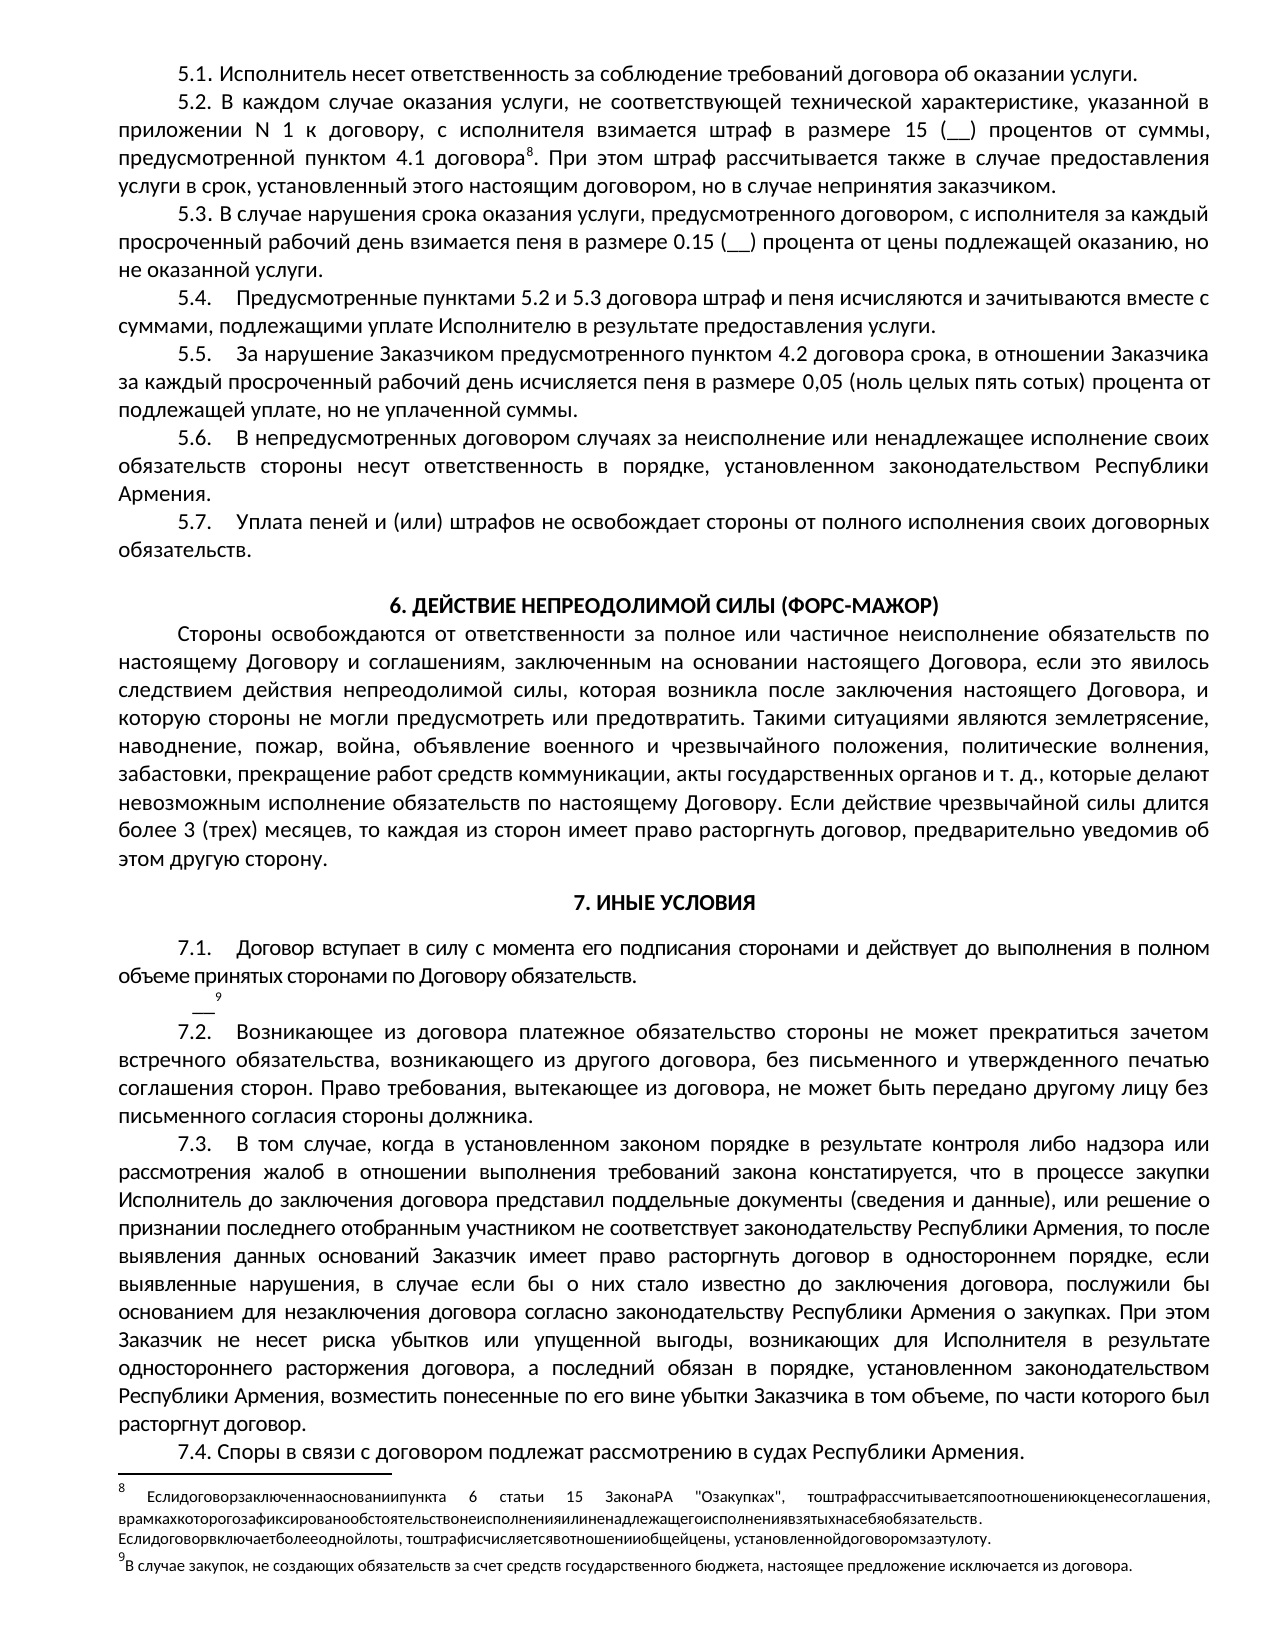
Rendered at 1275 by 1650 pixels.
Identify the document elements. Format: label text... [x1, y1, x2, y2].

text __ [118, 989, 1211, 1017]
text Стороны освобождаются от ответственности за полное или частичное неисполнение обязательств по настоящему Договору и соглашениям, заключенным на основании настоящего Договора, если это явилось следствием действия непреодолимой силы, которая возникла после заключения настоящего Договора, и которую стороны не могли предусмотреть или предотвратить. Такими ситуациями являются землетрясение, наводнение, пожар, война, объявление военного и чрезвычайного положения, политические волнения, забастовки, прекращение работ средств коммуникации, акты государственных органов и т. д., которые делают невозможным исполнение обязательств по настоящему Договору. Если действие чрезвычайной силы длится более 3 (трех) месяцев, то каждая из сторон имеет право расторгнуть договор, предварительно уведомив об этом другую сторону. [118, 619, 1211, 872]
text 7.1. Договор вступает в силу с момента его подписания сторонами и действует до выполнения в полном объеме принятых сторонами по Договору обязательств. [118, 933, 1211, 989]
text 5.7. Уплата пеней и (или) штрафов не освобождает стороны от полного исполнения своих договорных обязательств. [118, 507, 1211, 563]
text 6. ДЕЙСТВИЕ НЕПРЕОДОЛИМОЙ СИЛЫ (ФОРС-МАЖОР) [118, 591, 1211, 619]
text 5.4. Предусмотренные пунктами 5.2 и 5.3 договора штраф и пеня исчисляются и зачитываются вместе с суммами, подлежащими уплате Исполнителю в результате предоставления услуги. [118, 283, 1211, 339]
text 5.3․ В случае нарушения срока оказания услуги, предусмотренного договором, с исполнителя за каждый просроченный рабочий день взимается пеня в размере 0.15 (__) процента от цены подлежащей оказанию, но не оказанной услуги. [118, 199, 1211, 283]
text 5.1․ Исполнитель несет ответственность за соблюдение требований договора об оказании услуги. [118, 59, 1211, 87]
text 7.4. Споры в связи с договором подлежат рассмотрению в судах Республики Армения. [118, 1437, 1211, 1465]
text 7.2. Возникающее из договора платежное обязательство стороны не может прекратиться зачетом встречного обязательства, возникающего из другого договора, без письменного и утвержденного печатью соглашения сторон. Право требования, вытекающее из договора, не может быть передано другому лицу без письменного согласия стороны должника. [118, 1017, 1211, 1129]
text 5.2. В каждом случае оказания услуги, не соответствующей технической характеристике, указанной в приложении N 1 к договору, с исполнителя взимается штраф в размере 15 (__) процентов от суммы, предусмотренной пунктом 4.1 договора. При этом штраф рассчитывается также в случае предоставления услуги в срок, установленный этого настоящим договором, но в случае непринятия заказчиком. [118, 87, 1211, 199]
text 5.5. За нарушение Заказчиком предусмотренного пунктом 4.2 договора срока, в отношении Заказчика за каждый просроченный рабочий день исчисляется пеня в размере 0,05 (ноль целых пять сотых) процента от подлежащей уплате, но не уплаченной суммы. [118, 339, 1211, 423]
text 7. ИНЫЕ УСЛОВИЯ [118, 888, 1211, 916]
text 7.3. В том случае, когда в установленном законом порядке в результате контроля либо надзора или рассмотрения жалоб в отношении выполнения требований закона констатируется, что в процессе закупки Исполнитель до заключения договора представил поддельные документы (сведения и данные), или решение о признании последнего отобранным участником не соответствует законодательству Республики Армения, то после выявления данных оснований Заказчик имеет право расторгнуть договор в одностороннем порядке, если выявленные нарушения, в случае если бы о них стало известно до заключения договора, послужили бы основанием для незаключения договора согласно законодательству Республики Армения о закупках. При этом Заказчик не несет риска убытков или упущенной выгоды, возникающих для Исполнителя в результате одностороннего расторжения договора, а последний обязан в порядке, установленном законодательством Республики Армения, возместить понесенные по его вине убытки Заказчика в том объеме, по части которого был расторгнут договор. [118, 1129, 1211, 1437]
text 5.6. В непредусмотренных договором случаях за неисполнение или ненадлежащее исполнение своих обязательств стороны несут ответственность в порядке, установленном законодательством Республики Армения. [118, 423, 1211, 507]
